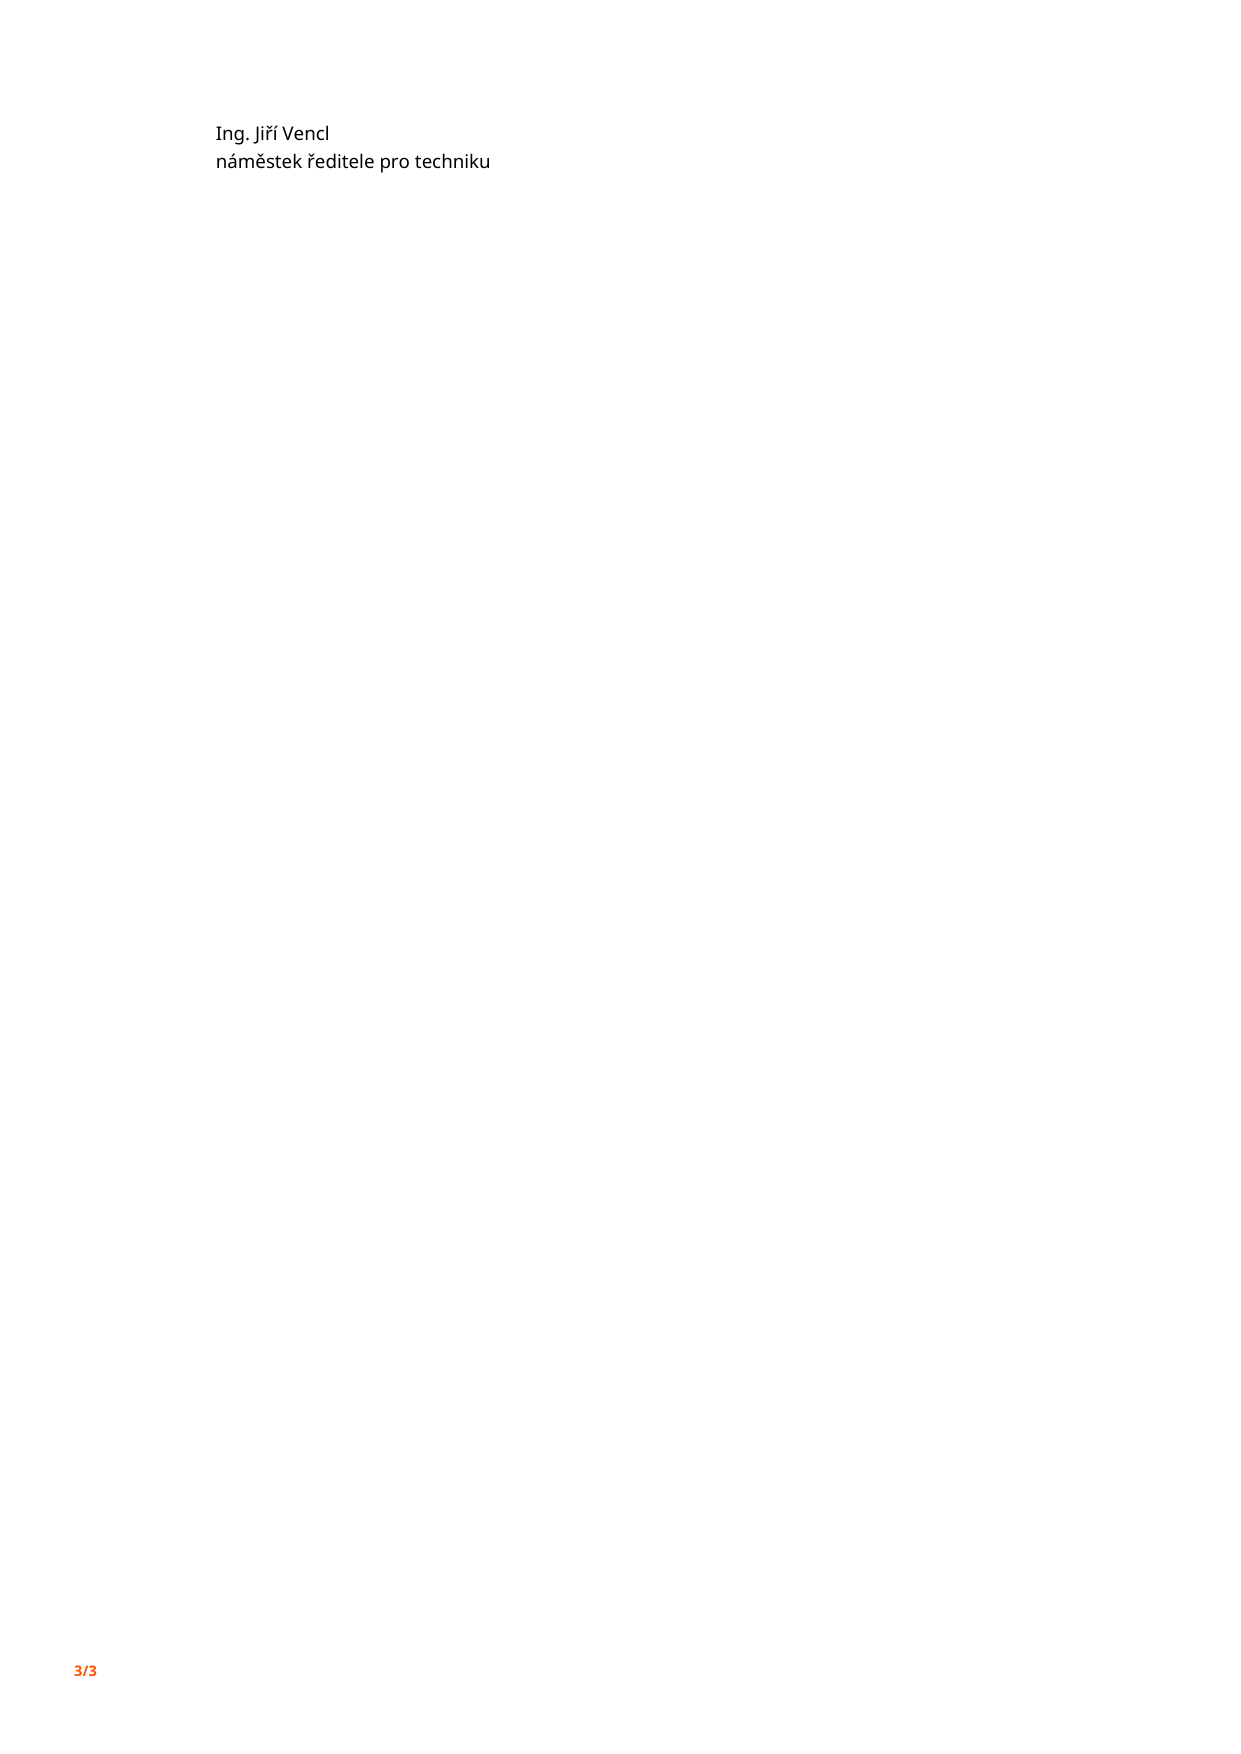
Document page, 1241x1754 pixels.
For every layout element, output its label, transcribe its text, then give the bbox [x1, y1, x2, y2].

text náměstek ředitele pro techniku [216, 149, 1122, 174]
text Ing. Jiří Vencl [216, 121, 1122, 146]
